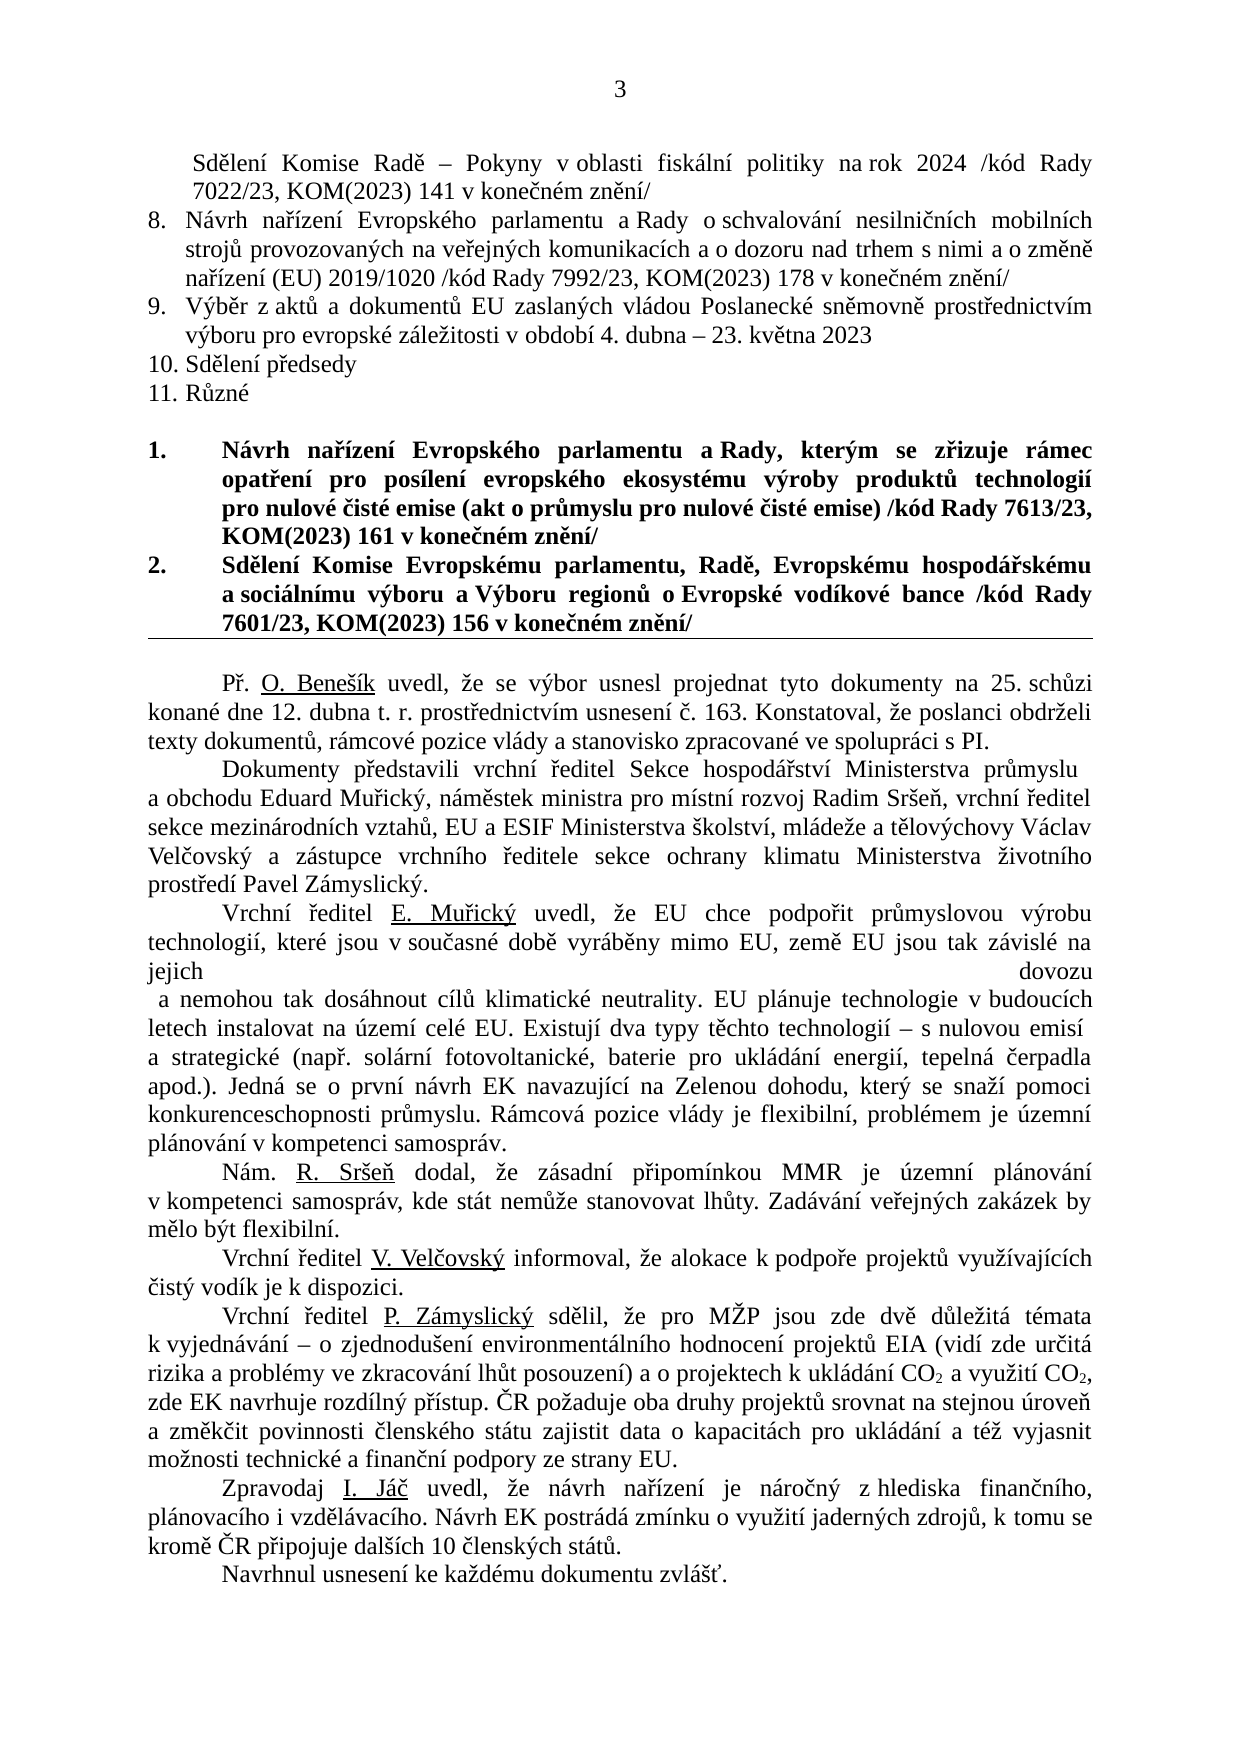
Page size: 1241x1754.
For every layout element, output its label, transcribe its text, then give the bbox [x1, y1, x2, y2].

text Př. O. Benešík uvedl, že se výbor usnesl projednat tyto dokumenty na 25. schůzi konané dne 12. dubna t. r. prostřednictvím usnesení č. 163. Konstatoval, že poslanci obdrželi texty dokumentů, rámcové pozice vlády a stanovisko zpracované ve spolupráci s PI. [148, 668, 1093, 754]
text Vrchní ředitel E. Muřický uvedl, že EU chce podpořit průmyslovou výrobu technologií, které jsou v současné době vyráběny mimo EU, země EU jsou tak závislé na jejich dovozu a nemohou tak dosáhnout cílů klimatické neutrality. EU plánuje technologie v budoucích letech instalovat na území celé EU. Existují dva typy těchto technologií – s nulovou emisí a strategické (např. solární fotovoltanické, baterie pro ukládání energií, tepelná čerpadla apod.). Jedná se o první návrh EK navazující na Zelenou dohodu, který se snaží pomoci konkurenceschopnosti průmyslu. Rámcová pozice vlády je flexibilní, problémem je územní plánování v kompetenci samospráv. [148, 898, 1093, 1157]
text Nám. R. Sršeň dodal, že zásadní připomínkou MMR je územní plánování v kompetenci samospráv, kde stát nemůže stanovovat lhůty. Zadávání veřejných zakázek by mělo být flexibilní. [148, 1157, 1093, 1243]
text Sdělení Komise Radě – Pokyny v oblasti fiskální politiky na rok 2024 /kód Rady 7022/23, KOM(2023) 141 v konečném znění/ [192, 148, 1093, 205]
list Sdělení Komise Evropskému parlamentu, Radě, Evropskému hospodářskému a sociálnímu výboru a Výboru regionů o Evropské vodíkové bance /kód Rady 7601/23, KOM(2023) 156 v konečném znění/ [148, 550, 1093, 638]
list Výběr z aktů a dokumentů EU zaslaných vládou Poslanecké sněmovně prostřednictvím výboru pro evropské záležitosti v období 4. dubna – 23. května 2023 [148, 291, 1093, 349]
text Zpravodaj I. Jáč uvedl, že návrh nařízení je náročný z hlediska finančního, plánovacího i vzdělávacího. Návrh EK postrádá zmínku o využití jaderných zdrojů, k tomu se kromě ČR připojuje dalších 10 členských států. [148, 1473, 1093, 1559]
list Návrh nařízení Evropského parlamentu a Rady o schvalování nesilničních mobilních strojů provozovaných na veřejných komunikacích a o dozoru nad trhem s nimi a o změně nařízení (EU) 2019/1020 /kód Rady 7992/23, KOM(2023) 178 v konečném znění/ [148, 205, 1093, 291]
text Dokumenty představili vrchní ředitel Sekce hospodářství Ministerstva průmyslu a obchodu Eduard Muřický, náměstek ministra pro místní rozvoj Radim Sršeň, vrchní ředitel sekce mezinárodních vztahů, EU a ESIF Ministerstva školství, mládeže a tělovýchovy Václav Velčovský a zástupce vrchního ředitele sekce ochrany klimatu Ministerstva životního prostředí Pavel Zámyslický. [148, 754, 1093, 898]
text Vrchní ředitel P. Zámyslický sdělil, že pro MŽP jsou zde dvě důležitá témata k vyjednávání – o zjednodušení environmentálního hodnocení projektů EIA (vidí zde určitá rizika a problémy ve zkracování lhůt posouzení) a o projektech k ukládání CO2 a využití CO2, zde EK navrhuje rozdílný přístup. ČR požaduje oba druhy projektů srovnat na stejnou úroveň a změkčit povinnosti členského státu zajistit data o kapacitách pro ukládání a též vyjasnit možnosti technické a finanční podpory ze strany EU. [148, 1301, 1093, 1473]
text Vrchní ředitel V. Velčovský informoval, že alokace k podpoře projektů využívajících čistý vodík je k dispozici. [148, 1243, 1093, 1301]
list Návrh nařízení Evropského parlamentu a Rady, kterým se zřizuje rámec opatření pro posílení evropského ekosystému výroby produktů technologií pro nulové čisté emise (akt o průmyslu pro nulové čisté emise) /kód Rady 7613/23, KOM(2023) 161 v konečném znění/ [148, 435, 1093, 550]
list Sdělení předsedy [148, 349, 1093, 378]
text Navrhnul usnesení ke každému dokumentu zvlášť. [148, 1559, 1093, 1588]
list Různé [148, 378, 1093, 406]
